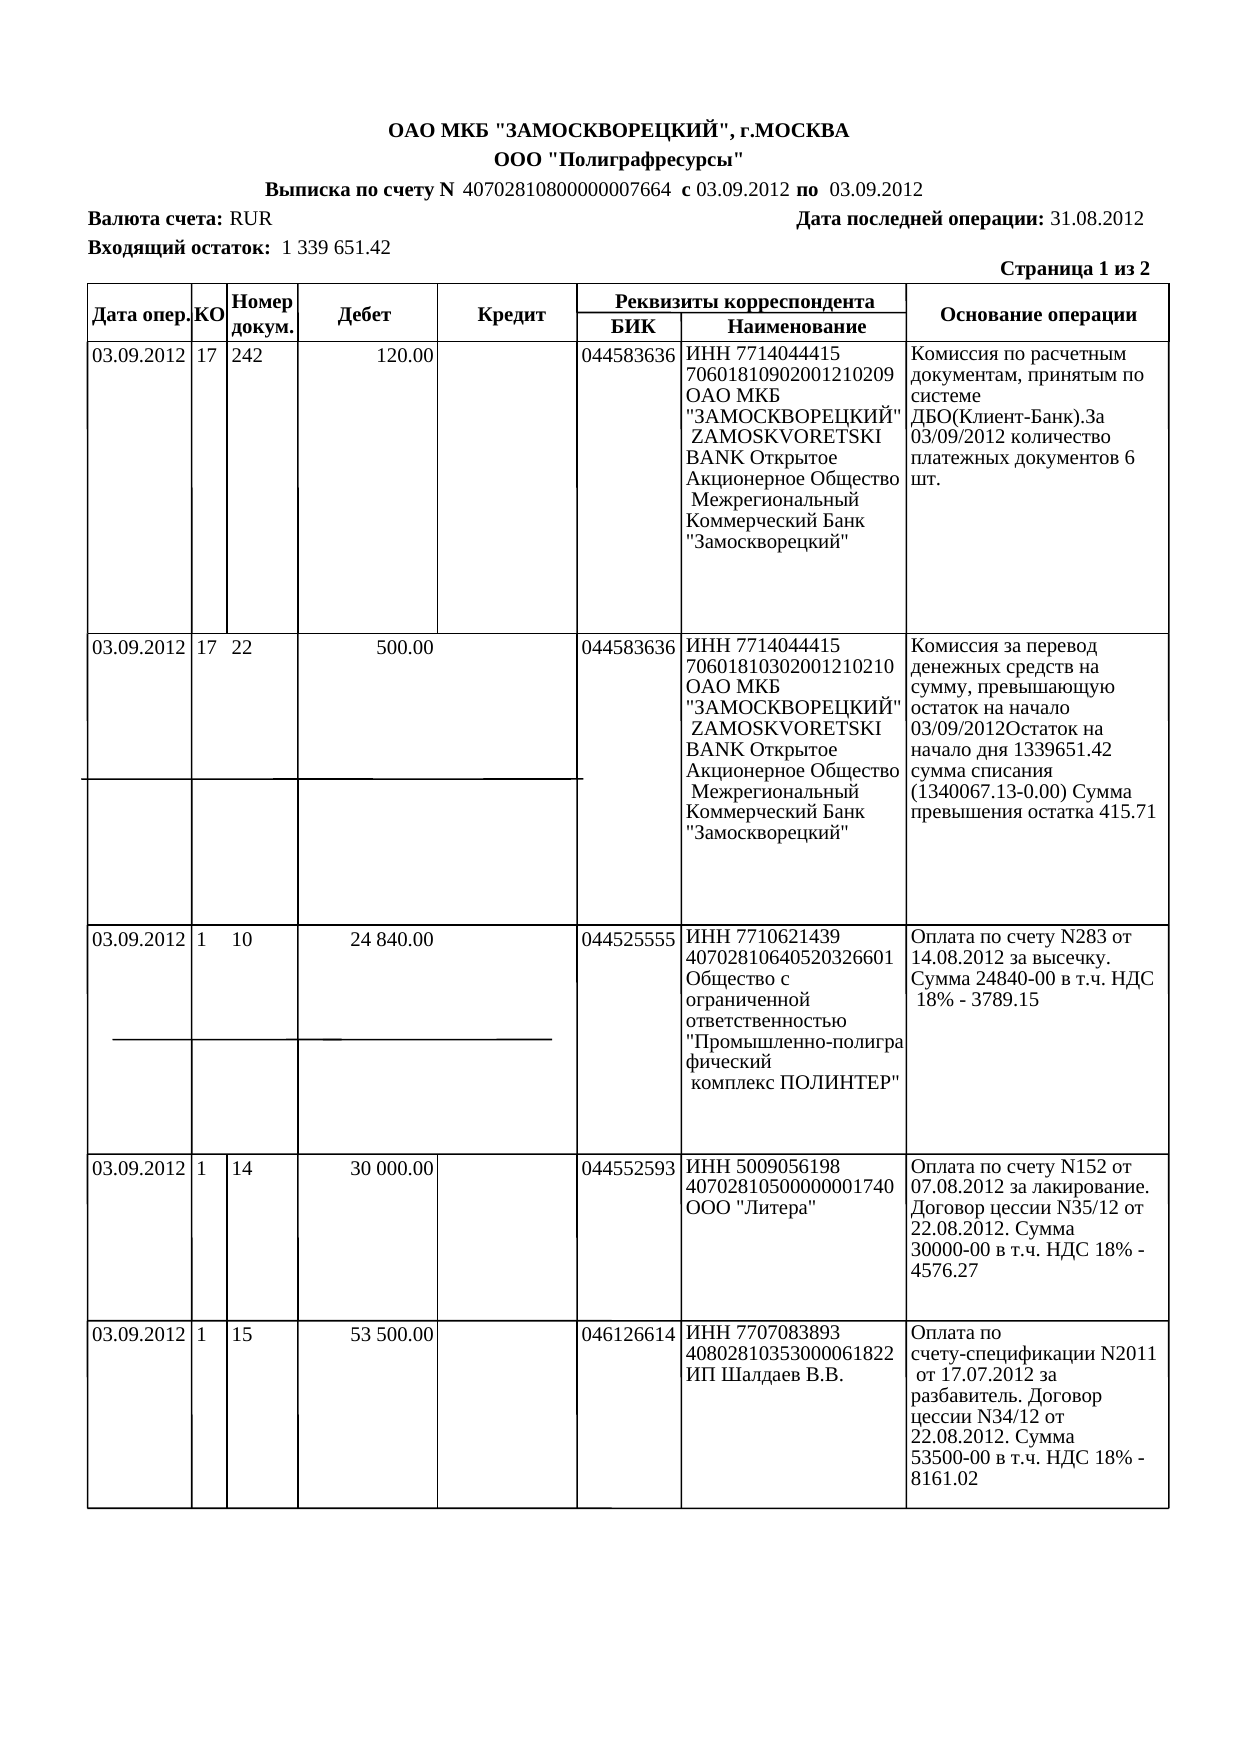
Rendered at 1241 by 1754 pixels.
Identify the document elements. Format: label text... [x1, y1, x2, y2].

text 046126614 [581, 1325, 686, 1346]
text 22 [231, 638, 294, 658]
text 03.09.2012 [92, 638, 196, 658]
text Номер [231, 292, 315, 313]
text RUR [229, 208, 294, 229]
text Наименование [727, 317, 888, 338]
text 70601810302001210210 [686, 656, 904, 677]
text Общество с ограниченной ответственностью "Промышленно-полигра фический комплекс ПОЛИНТЕР" [686, 969, 904, 1094]
text ИНН 5009056198 [686, 1156, 904, 1177]
text 17 [196, 638, 231, 658]
text 40702810500000001740 [686, 1177, 904, 1198]
text Входящий остаток: [88, 238, 281, 258]
text докум. [231, 317, 317, 338]
text Выписка по счету N [265, 179, 463, 200]
text 70601810902001210209 [686, 365, 904, 386]
text 03.09.2012 [92, 1158, 196, 1179]
text 1 [196, 929, 231, 950]
text Комиссия за перевод денежных средств на сумму, превышающую остаток на начало 03/09/2012Остаток на начало дня 1339651.42 сумма списания (1340067.13-0.00) Сумма превышения остатка 415.71 [911, 636, 1163, 823]
text 03.09.2012 [829, 179, 944, 200]
text 14 [231, 1158, 294, 1179]
text ОАО МКБ "ЗАМОСКВОРЕЦКИЙ", г.МОСКВА [88, 121, 1150, 142]
text ИНН 7707083893 [686, 1323, 904, 1344]
text 120.00 [294, 346, 433, 367]
text 1 339 651.42 [281, 238, 413, 258]
text ООО "Полиграфресурсы" [88, 150, 1150, 171]
text 044583636 [581, 638, 686, 658]
text 03.09.2012 [696, 179, 796, 200]
text Оплата по счету N283 от 14.08.2012 за высечку. Сумма 24840-00 в т.ч. НДС 18% - 3789.15 [911, 927, 1163, 1011]
text 044552593 [581, 1158, 686, 1179]
text 1 [196, 1158, 231, 1179]
text ИНН 7714044415 [686, 344, 904, 365]
text ИП Шалдаев В.В. [686, 1365, 904, 1386]
text Дебет [338, 304, 413, 325]
text ИНН 7710621439 [686, 927, 904, 948]
text 17 [196, 346, 231, 367]
text Основание операции [940, 304, 1158, 325]
text 24 840.00 [294, 929, 433, 950]
text КО [194, 304, 248, 325]
text по [796, 179, 829, 200]
text ИНН 7714044415 [686, 636, 904, 656]
text 03.09.2012 [92, 1325, 196, 1346]
text 1 [196, 1325, 231, 1346]
text ОАО МКБ "ЗАМОСКВОРЕЦКИЙ" ZAMOSKVORETSKI BANK Открытое Акционерное Общество Межрегиональный Коммерческий Банк "Замоскворецкий" [686, 386, 904, 552]
text БИК [611, 317, 677, 338]
text 40802810353000061822 [686, 1344, 904, 1365]
text 044525555 [581, 929, 686, 950]
text 40702810640520326601 [686, 948, 904, 969]
text 03.09.2012 [92, 346, 196, 367]
text c [681, 179, 696, 200]
text 31.08.2012 [1050, 208, 1165, 229]
text 044583636 [581, 346, 686, 367]
text Комиссия по расчетным документам, принятым по системе ДБО(Клиент-Банк).За 03/09/2012 количество платежных документов 6 шт. [911, 344, 1163, 490]
text 500.00 [294, 638, 433, 658]
text Оплата по счету N152 от 07.08.2012 за лакирование. Договор цессии N35/12 от 22.08.2012. Сумма 30000-00 в т.ч. НДС 18% - 4576.27 [911, 1156, 1163, 1281]
text 15 [231, 1325, 294, 1346]
text Реквизиты корреспондента [615, 292, 896, 313]
text Оплата по счету-спецификации N2011 от 17.07.2012 за разбавитель. Договор цессии N34/12 от 22.08.2012. Сумма 53500-00 в т.ч. НДС 18% - 8161.02 [911, 1323, 1163, 1490]
text 03.09.2012 [92, 929, 196, 950]
text Дата опер. [92, 304, 194, 325]
text 10 [231, 929, 294, 950]
text ОАО МКБ "ЗАМОСКВОРЕЦКИЙ" ZAMOSKVORETSKI BANK Открытое Акционерное Общество Межрегиональный Коммерческий Банк "Замоскворецкий" [686, 677, 904, 844]
text 30 000.00 [294, 1158, 433, 1179]
text 40702810800000007664 [463, 179, 681, 200]
text 53 500.00 [294, 1325, 433, 1346]
text ООО "Литера" [686, 1198, 904, 1219]
text Кредит [477, 304, 567, 325]
text Страница 1 из 2 [88, 258, 1150, 279]
text Валюта счета: [88, 208, 229, 229]
text 242 [231, 346, 294, 367]
text Дата последней операции: [796, 208, 1050, 229]
